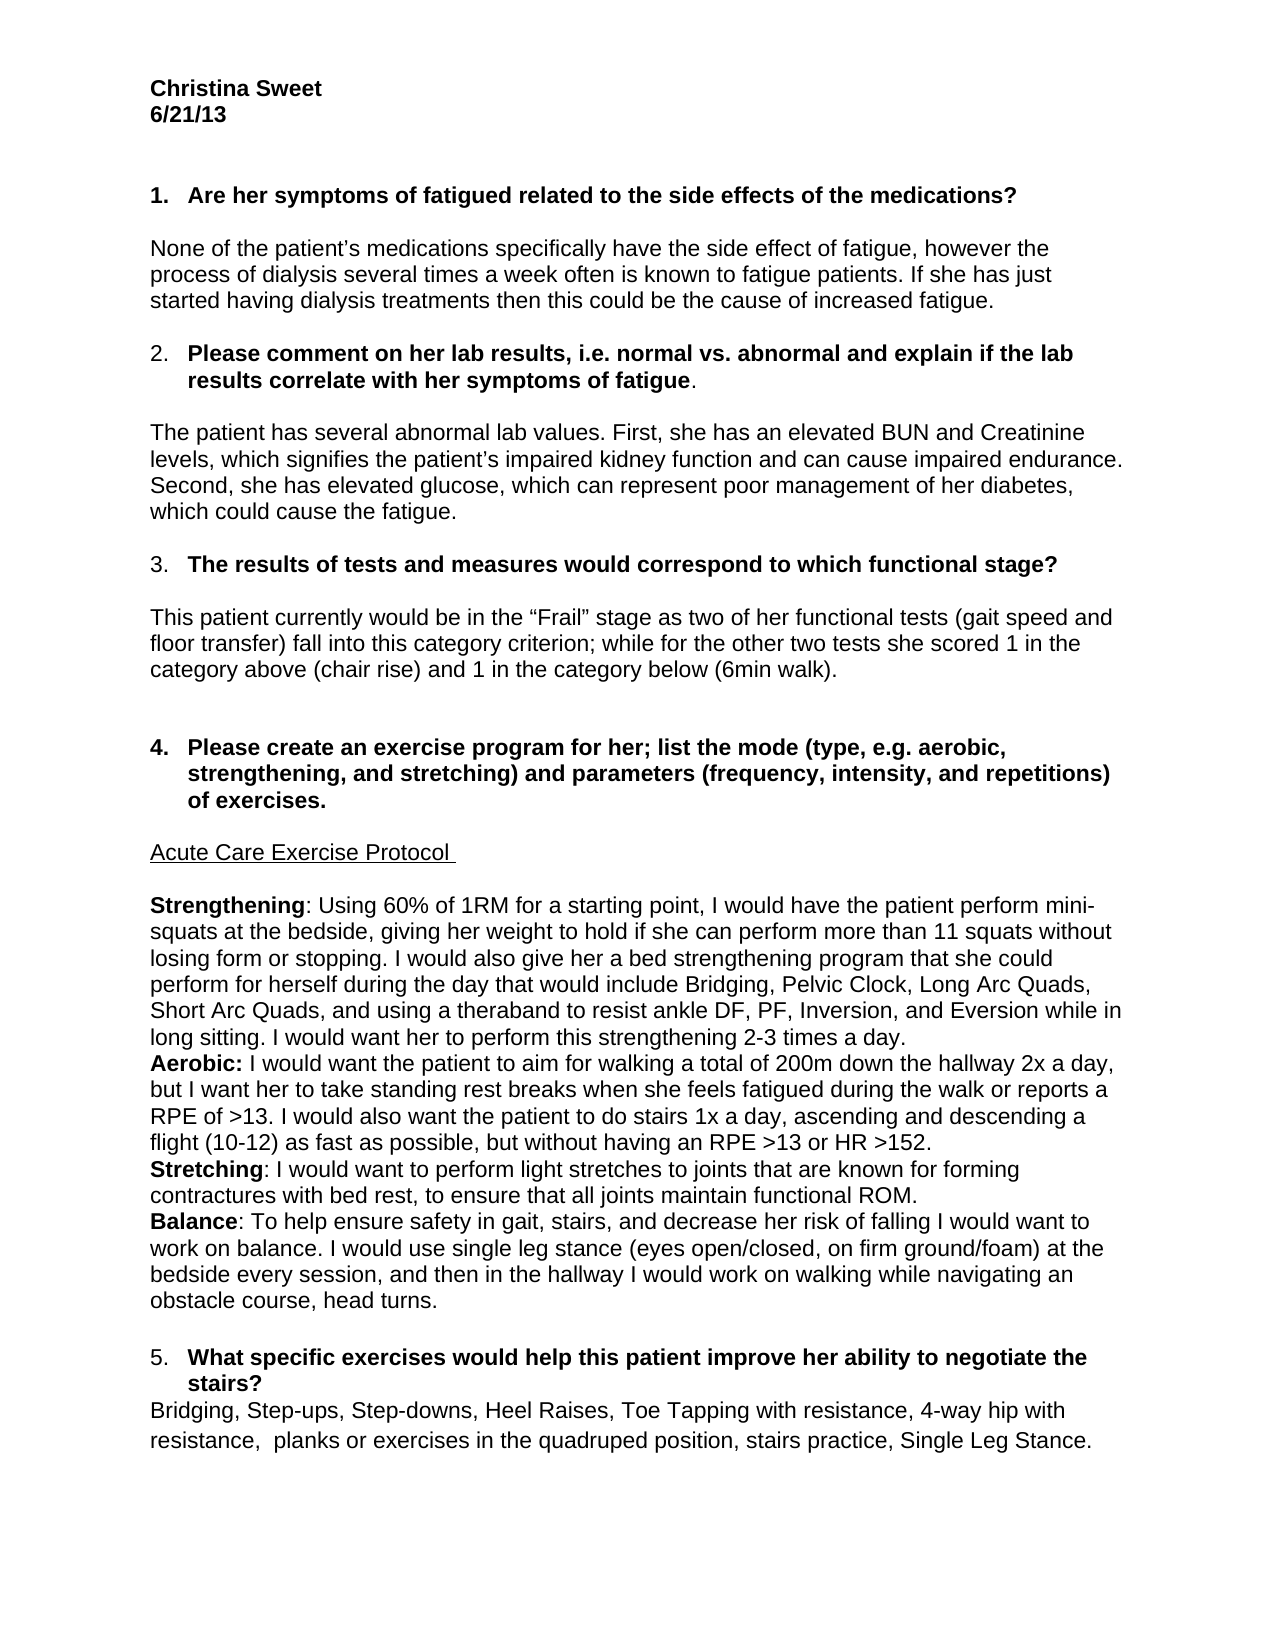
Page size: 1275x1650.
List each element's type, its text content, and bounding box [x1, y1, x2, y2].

list Are her symptoms of fatigued related to the side effects of the medications? [150, 182, 1125, 208]
list The results of tests and measures would correspond to which functional stage? [150, 551, 1125, 577]
text None of the patient’s medications specifically have the side effect of fatigue, however the process of dialysis several times a week often is known to fatigue patients. If she has just started having dialysis treatments then this could be the cause of increased fatigue. [150, 235, 1125, 314]
text Bridging, Step-ups, Step-downs, Heel Raises, Toe Tapping with resistance, 4-way hip with resistance, planks or exercises in the quadruped position, stairs practice, Single Leg Stance. [150, 1397, 1125, 1453]
text The patient has several abnormal lab values. First, she has an elevated BUN and Creatinine levels, which signifies the patient’s impaired kidney function and can cause impaired endurance. Second, she has elevated glucose, which can represent poor management of her diabetes, which could cause the fatigue. [150, 419, 1125, 525]
text Acute Care Exercise Protocol [150, 839, 1125, 866]
text Strengthening: Using 60% of 1RM for a starting point, I would have the patient perform mini-squats at the bedside, giving her weight to hold if she can perform more than 11 squats without losing form or stopping. I would also give her a bed strengthening program that she could perform for herself during the day that would include Bridging, Pelvic Clock, Long Arc Quads, Short Arc Quads, and using a theraband to resist ankle DF, PF, Inversion, and Eversion while in long sitting. I would want her to perform this strengthening 2-3 times a day. [150, 892, 1125, 1050]
text Stretching: I would want to perform light stretches to joints that are known for forming contractures with bed rest, to ensure that all joints maintain functional ROM. [150, 1156, 1125, 1208]
text Balance: To help ensure safety in gait, stairs, and decrease her risk of falling I would want to work on balance. I would use single leg stance (eyes open/closed, on firm ground/foam) at the bedside every session, and then in the hallway I would work on walking while navigating an obstacle course, head turns. [150, 1208, 1125, 1314]
list Please comment on her lab results, i.e. normal vs. abnormal and explain if the lab results correlate with her symptoms of fatigue. [150, 340, 1125, 393]
text Aerobic: I would want the patient to aim for walking a total of 200m down the hallway 2x a day, but I want her to take standing rest breaks when she feels fatigued during the walk or reports a RPE of >13. I would also want the patient to do stairs 1x a day, ascending and descending a flight (10-12) as fast as possible, but without having an RPE >13 or HR >152. [150, 1050, 1125, 1156]
list What specific exercises would help this patient improve her ability to negotiate the stairs? [150, 1344, 1125, 1397]
list Please create an exercise program for her; list the mode (type, e.g. aerobic, strengthening, and stretching) and parameters (frequency, intensity, and repetitions) of exercises. [150, 734, 1125, 813]
text This patient currently would be in the “Frail” stage as two of her functional tests (gait speed and floor transfer) fall into this category criterion; while for the other two tests she scored 1 in the category above (chair rise) and 1 in the category below (6min walk). [150, 604, 1125, 683]
